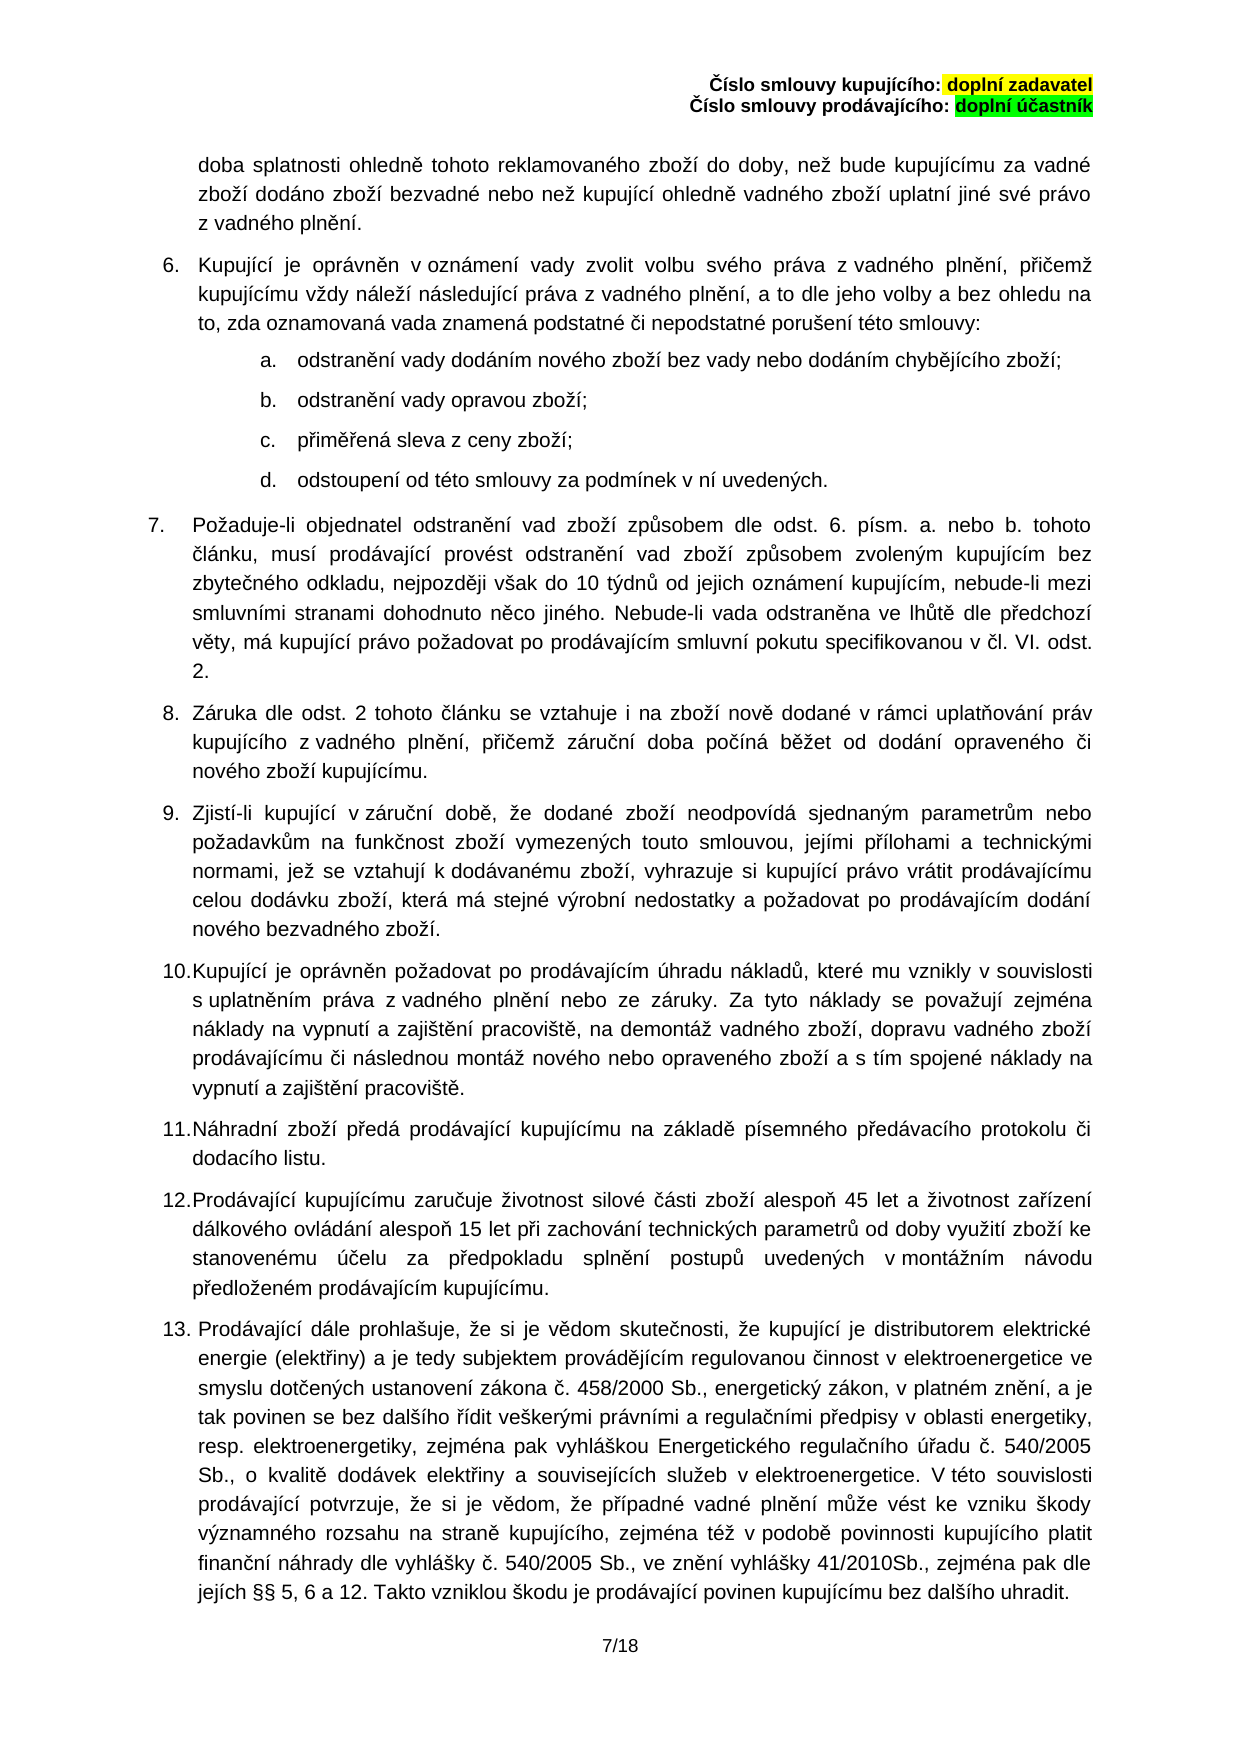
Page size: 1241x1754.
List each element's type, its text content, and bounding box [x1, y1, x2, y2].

list přiměřená sleva z ceny zboží; [260, 428, 1093, 452]
list Zjistí-li kupující v záruční době, že dodané zboží neodpovídá sjednaným parametrům nebo požadavkům na funkčnost zboží vymezených touto smlouvou, jejími přílohami a technickými normami, jež se vztahují k dodávanému zboží, vyhrazuje si kupující právo vrátit prodávajícímu celou dodávku zboží, která má stejné výrobní nedostatky a požadovat po prodávajícím dodání nového bezvadného zboží. [162, 795, 1093, 941]
list odstoupení od této smlouvy za podmínek v ní uvedených. [260, 468, 1093, 492]
list Prodávající kupujícímu zaručuje životnost silové části zboží alespoň 45 let a životnost zařízení dálkového ovládání alespoň 15 let při zachování technických parametrů od doby využití zboží ke stanovenému účelu za předpokladu splnění postupů uvedených v montážním návodu předloženém prodávajícím kupujícímu. [162, 1183, 1093, 1299]
list Prodávající dále prohlašuje, že si je vědom skutečnosti, že kupující je distributorem elektrické energie (elektřiny) a je tedy subjektem provádějícím regulovanou činnost v elektroenergetice ve smyslu dotčených ustanovení zákona č. 458/2000 Sb., energetický zákon, v platném znění, a je tak povinen se bez dalšího řídit veškerými právními a regulačními předpisy v oblasti energetiky, resp. elektroenergetiky, zejména pak vyhláškou Energetického regulačního úřadu č. 540/2005 Sb., o kvalitě dodávek elektřiny a souvisejících služeb v elektroenergetice. V této souvislosti prodávající potvrzuje, že si je vědom, že případné vadné plnění může vést ke vzniku škody významného rozsahu na straně kupujícího, zejména též v podobě povinnosti kupujícího platit finanční náhrady dle vyhlášky č. 540/2005 Sb., ve znění vyhlášky 41/2010Sb., zejména pak dle jejích §§ 5, 6 a 12. Takto vzniklou škodu je prodávající povinen kupujícímu bez dalšího uhradit. [162, 1312, 1093, 1603]
list Záruka dle odst. 2 tohoto článku se vztahuje i na zboží nově dodané v rámci uplatňování práv kupujícího z vadného plnění, přičemž záruční doba počíná běžet od dodání opraveného či nového zboží kupujícímu. [162, 695, 1093, 783]
list Kupující je oprávněn v oznámení vady zvolit volbu svého práva z vadného plnění, přičemž kupujícímu vždy náleží následující práva z vadného plnění, a to dle jeho volby a bez ohledu na to, zda oznamovaná vada znamená podstatné či nepodstatné porušení této smlouvy: [162, 248, 1093, 335]
list odstranění vady opravou zboží; [260, 388, 1093, 412]
list Požaduje-li objednatel odstranění vad zboží způsobem dle odst. 6. písm. a. nebo b. tohoto článku, musí prodávající provést odstranění vad zboží způsobem zvoleným kupujícím bez zbytečného odkladu, nejpozději však do 10 týdnů od jejich oznámení kupujícím, nebude-li mezi smluvními stranami dohodnuto něco jiného. Nebude-li vada odstraněna ve lhůtě dle předchozí věty, má kupující právo požadovat po prodávajícím smluvní pokutu specifikovanou v čl. VI. odst. 2. [148, 508, 1093, 683]
list odstranění vady dodáním nového zboží bez vady nebo dodáním chybějícího zboží; [260, 348, 1093, 372]
list Náhradní zboží předá prodávající kupujícímu na základě písemného předávacího protokolu či dodacího listu. [162, 1112, 1093, 1170]
list Kupující je oprávněn požadovat po prodávajícím úhradu nákladů, které mu vznikly v souvislosti s uplatněním práva z vadného plnění nebo ze záruky. Za tyto náklady se považují zejména náklady na vypnutí a zajištění pracoviště, na demontáž vadného zboží, dopravu vadného zboží prodávajícímu či následnou montáž nového nebo opraveného zboží a s tím spojené náklady na vypnutí a zajištění pracoviště. [162, 953, 1093, 1099]
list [162, 148, 1093, 235]
